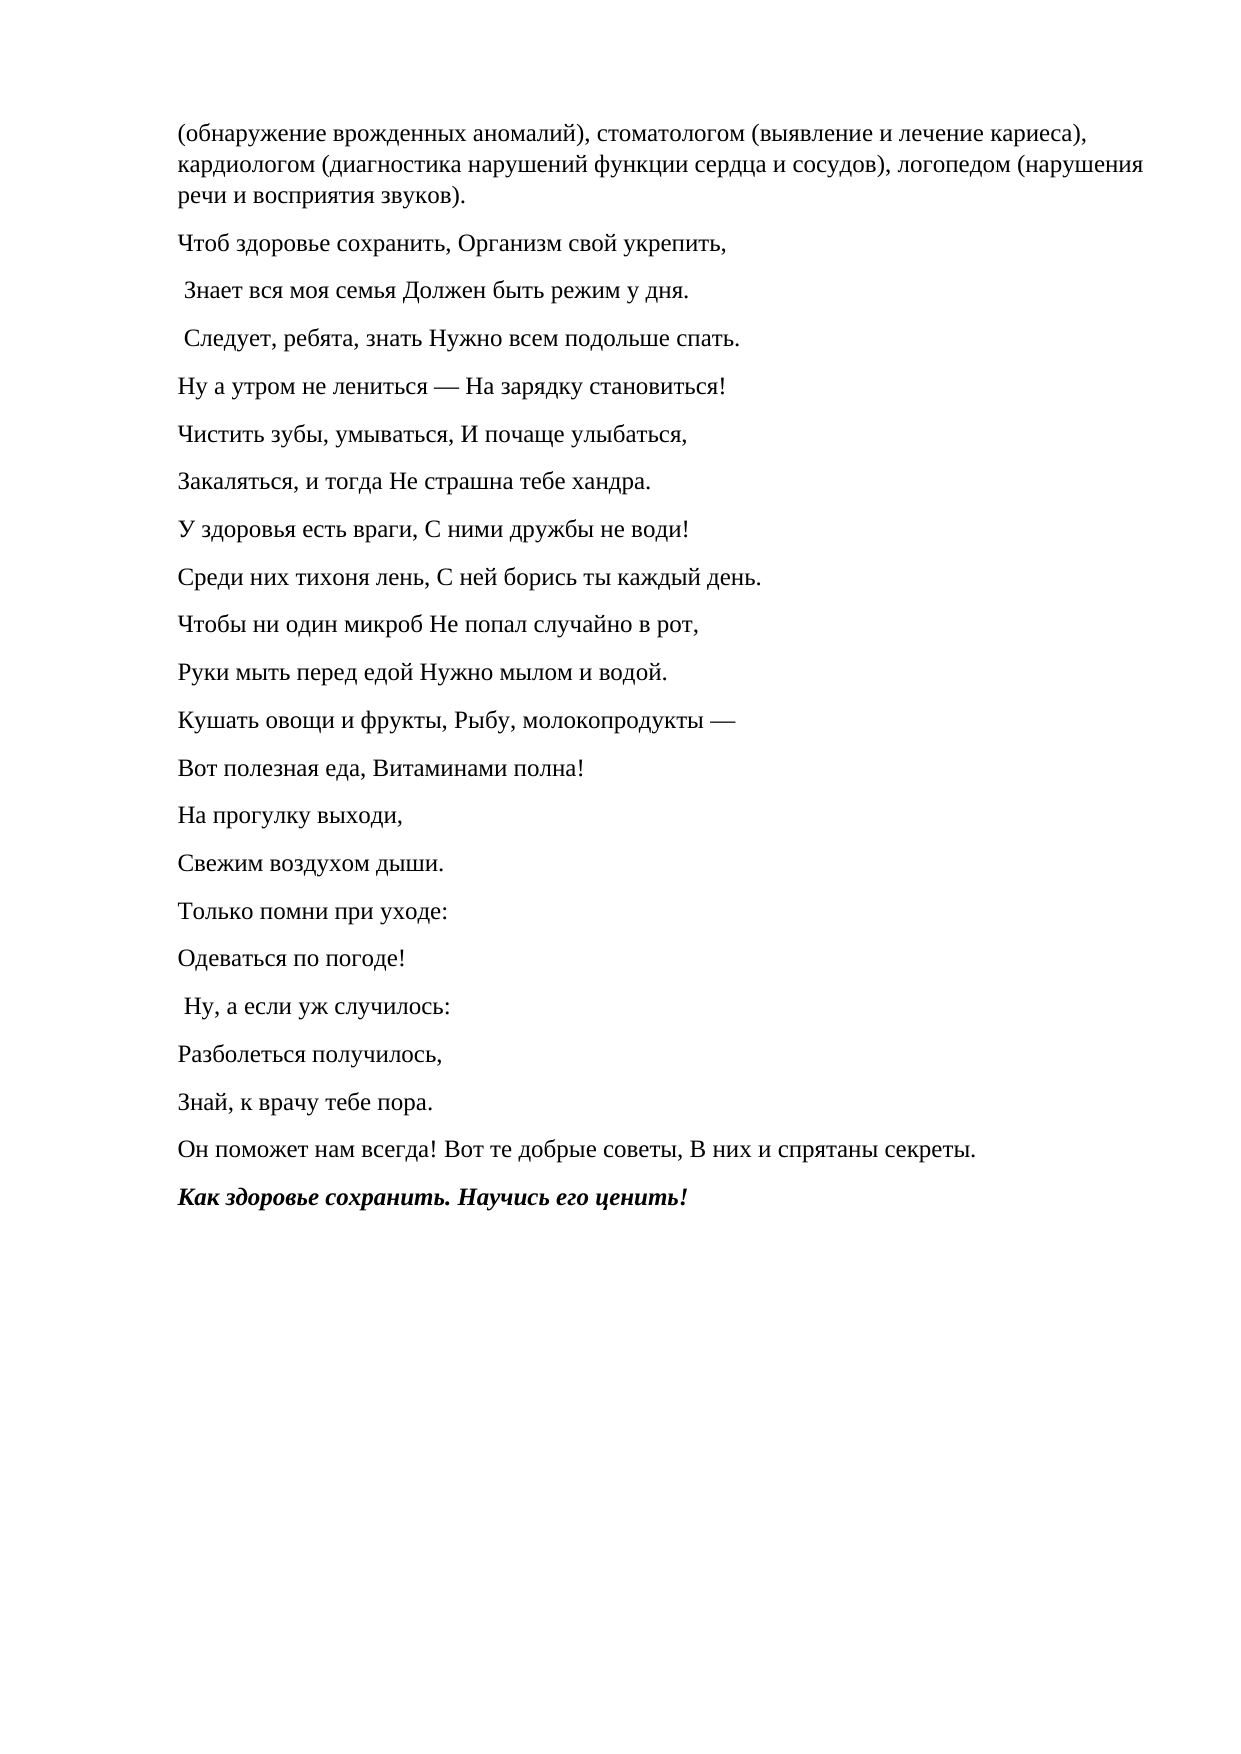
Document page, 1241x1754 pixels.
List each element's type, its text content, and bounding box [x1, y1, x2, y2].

text Знай, к врачу тебе пора. [177, 1087, 1152, 1115]
text Вот полезная еда, Витаминами полна! [177, 753, 1152, 781]
text Разболеться получилось, [177, 1039, 1152, 1068]
text Знает вся моя семья Должен быть режим у дня. [177, 276, 1152, 304]
text Кушать овощи и фрукты, Рыбу, молокопродукты — [177, 705, 1152, 734]
text На прогулку выходи, [177, 800, 1152, 829]
text Свежим воздухом дыши. [177, 848, 1152, 877]
text Ну а утром не лениться — На зарядку становиться! [177, 371, 1152, 400]
text Он поможет нам всегда! Вот те добрые советы, В них и спрятаны секреты. [177, 1134, 1152, 1163]
text Закаляться, и тогда Не страшна тебе хандра. [177, 466, 1152, 495]
text Чтоб здоровье сохранить, Организм свой укрепить, [177, 228, 1152, 257]
text Только помни при уходе: [177, 896, 1152, 924]
text Следует, ребята, знать Нужно всем подольше спать. [177, 323, 1152, 352]
text Среди них тихоня лень, С ней борись ты каждый день. [177, 562, 1152, 591]
text Ну, а если уж случилось: [177, 991, 1152, 1020]
text У здоровья есть враги, С ними дружбы не води! [177, 514, 1152, 543]
text Руки мыть перед едой Нужно мылом и водой. [177, 657, 1152, 686]
text Чтобы ни один микроб Не попал случайно в рот, [177, 609, 1152, 638]
text Как здоровье сохранить. Научись его ценить! [177, 1182, 1152, 1211]
text Одеваться по погоде! [177, 943, 1152, 972]
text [177, 118, 1152, 209]
text Чистить зубы, умываться, И почаще улыбаться, [177, 419, 1152, 447]
